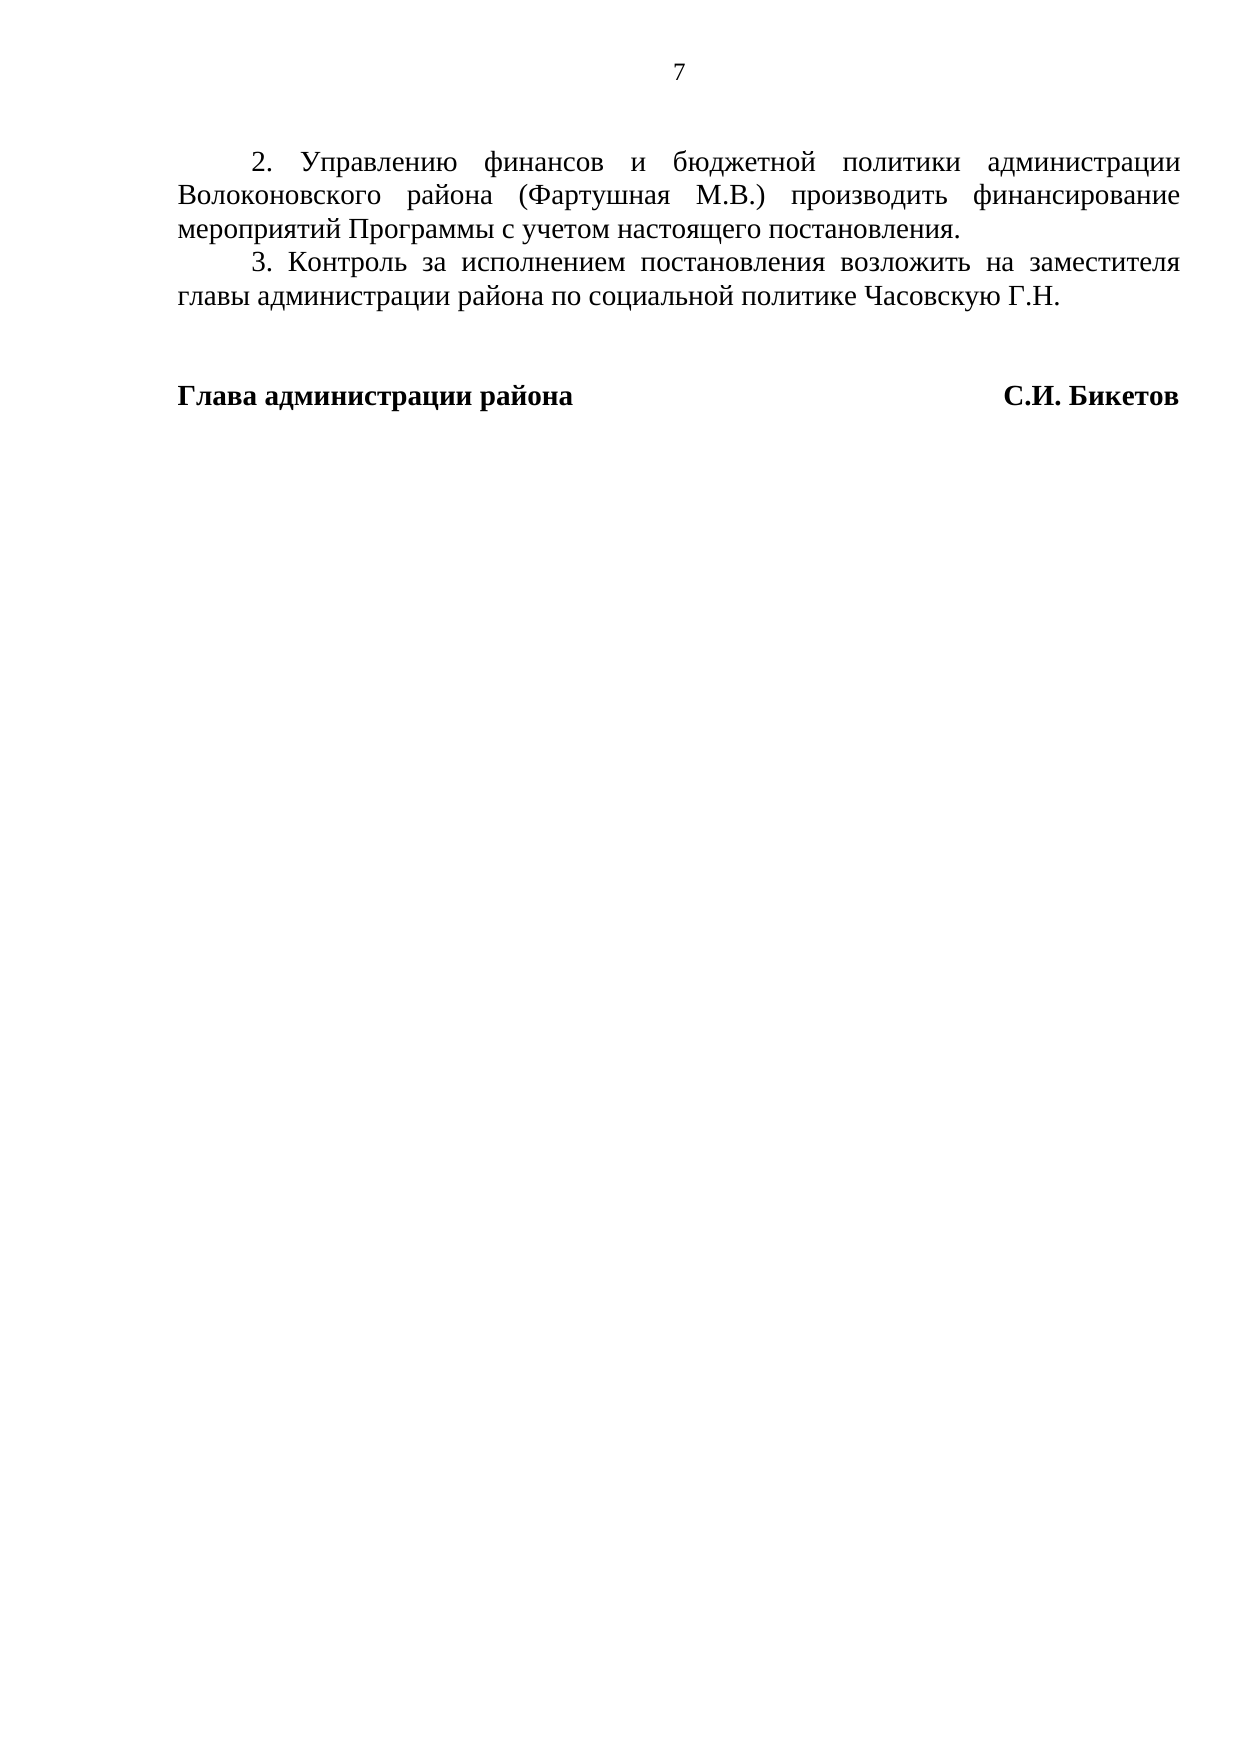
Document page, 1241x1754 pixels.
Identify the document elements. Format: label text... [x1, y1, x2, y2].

text Глава администрации района С.И. Бикетов [177, 378, 1181, 412]
text 3. Контроль за исполнением постановления возложить на заместителя главы администрации района по социальной политике Часовскую Г.Н. [177, 244, 1181, 311]
text 2. Управлению финансов и бюджетной политики администрации Волоконовского района (Фартушная М.В.) производить финансирование мероприятий Программы с учетом настоящего постановления. [177, 144, 1181, 244]
